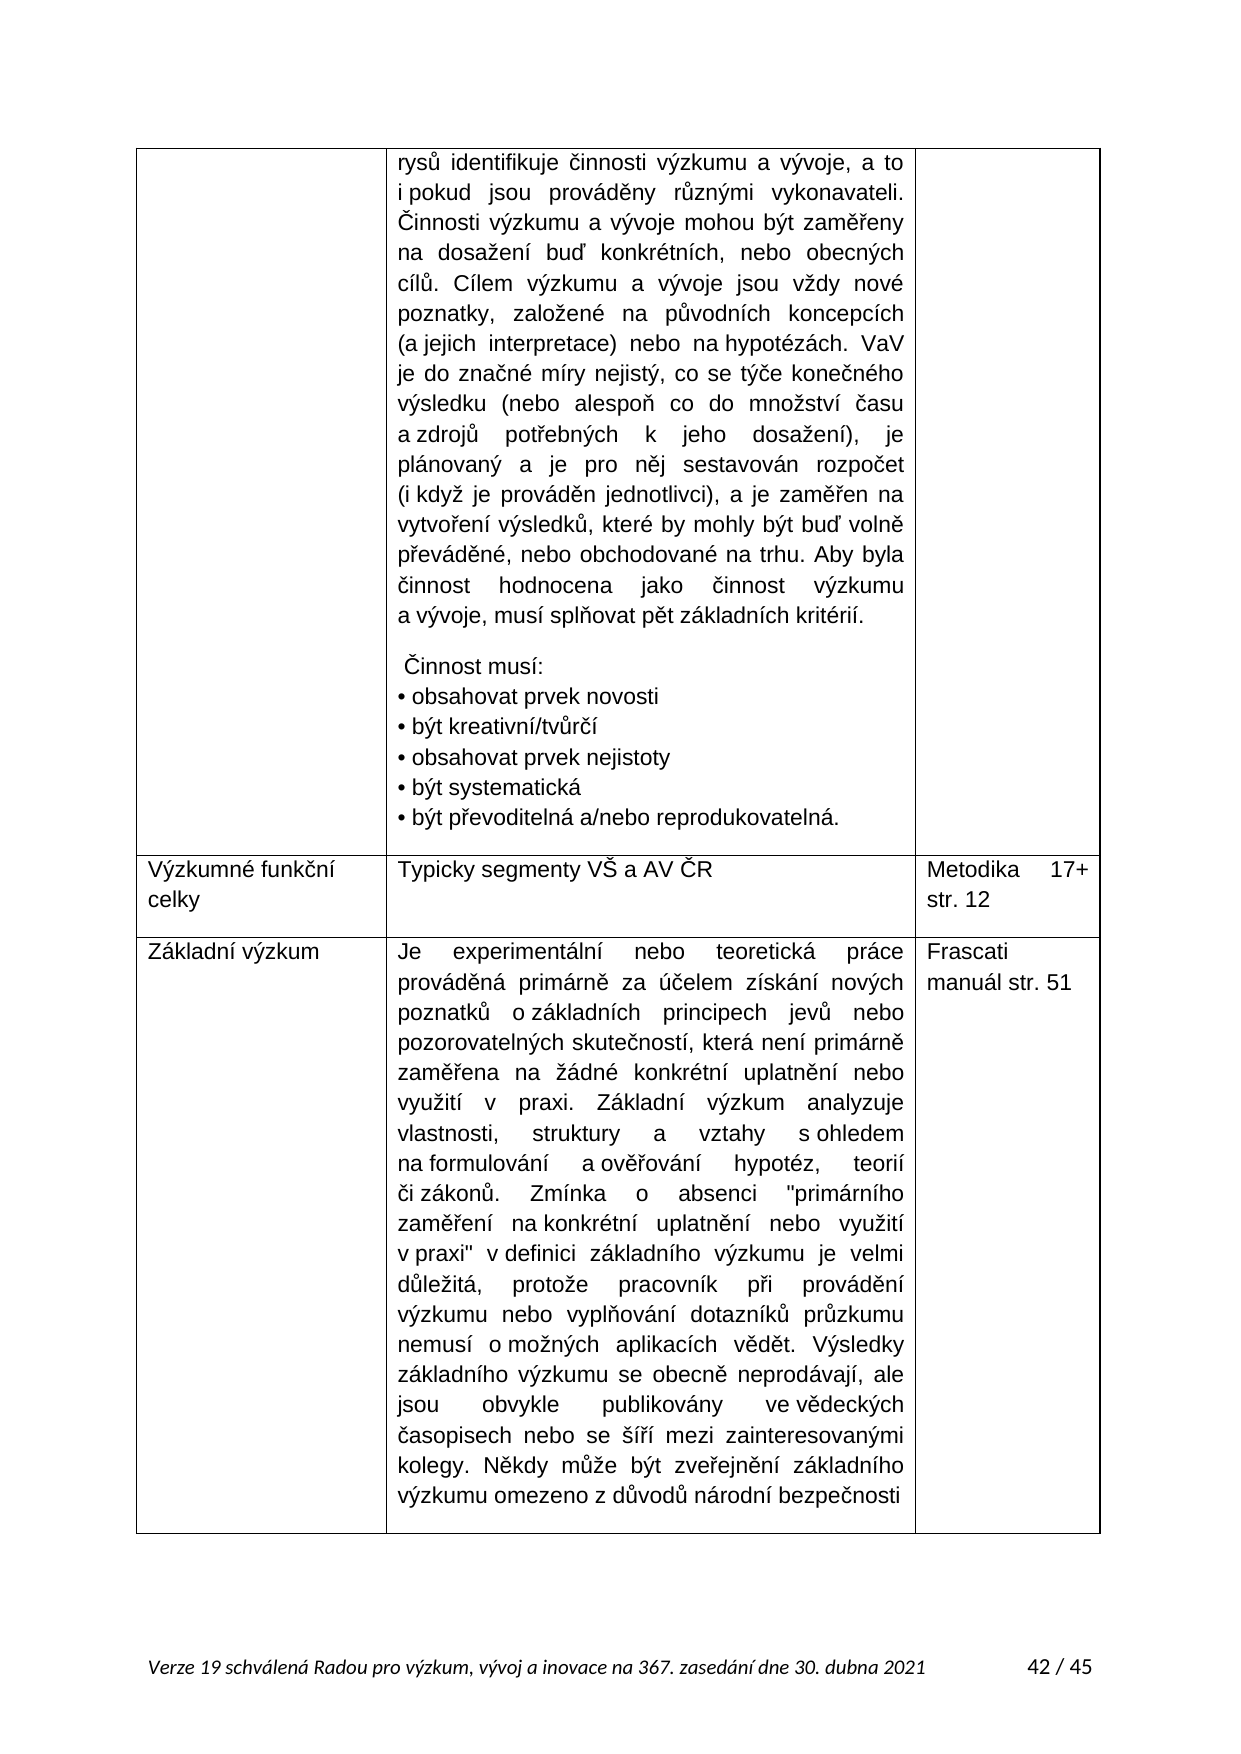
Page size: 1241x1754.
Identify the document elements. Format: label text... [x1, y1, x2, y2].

table_cell Metodika 17+ str. 12 [916, 856, 1099, 937]
table_cell Frascati manuál str. 51 [916, 938, 1099, 1533]
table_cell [137, 149, 386, 855]
table_cell Je experimentální nebo teoretická práce prováděná primárně za účelem získání nových poznatků o základních principech jevů nebo pozorovatelných skutečností, která není primárně zaměřena na žádné konkrétní uplatnění nebo využití v praxi. Základní výzkum analyzuje vlastnosti, struktury a vztahy s ohledem na formulování a ověřování hypotéz, teorií či zákonů. Zmínka o absenci "primárního zaměření na konkrétní uplatnění nebo využití v praxi" v definici základního výzkumu je velmi důležitá, protože pracovník při provádění výzkumu nebo vyplňování dotazníků průzkumu nemusí o možných aplikacích vědět. Výsledky základního výzkumu se obecně neprodávají, ale jsou obvykle publikovány ve vědeckých časopisech nebo se šíří mezi zainteresovanými kolegy. Někdy může být zveřejnění základního výzkumu omezeno z důvodů národní bezpečnosti [387, 938, 915, 1533]
table_cell Základní výzkum [137, 938, 386, 1533]
table_cell Výzkumné funkční celky [137, 856, 386, 937]
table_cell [387, 149, 915, 855]
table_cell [916, 149, 1099, 855]
table_cell Typicky segmenty VŠ a AV ČR [387, 856, 915, 937]
